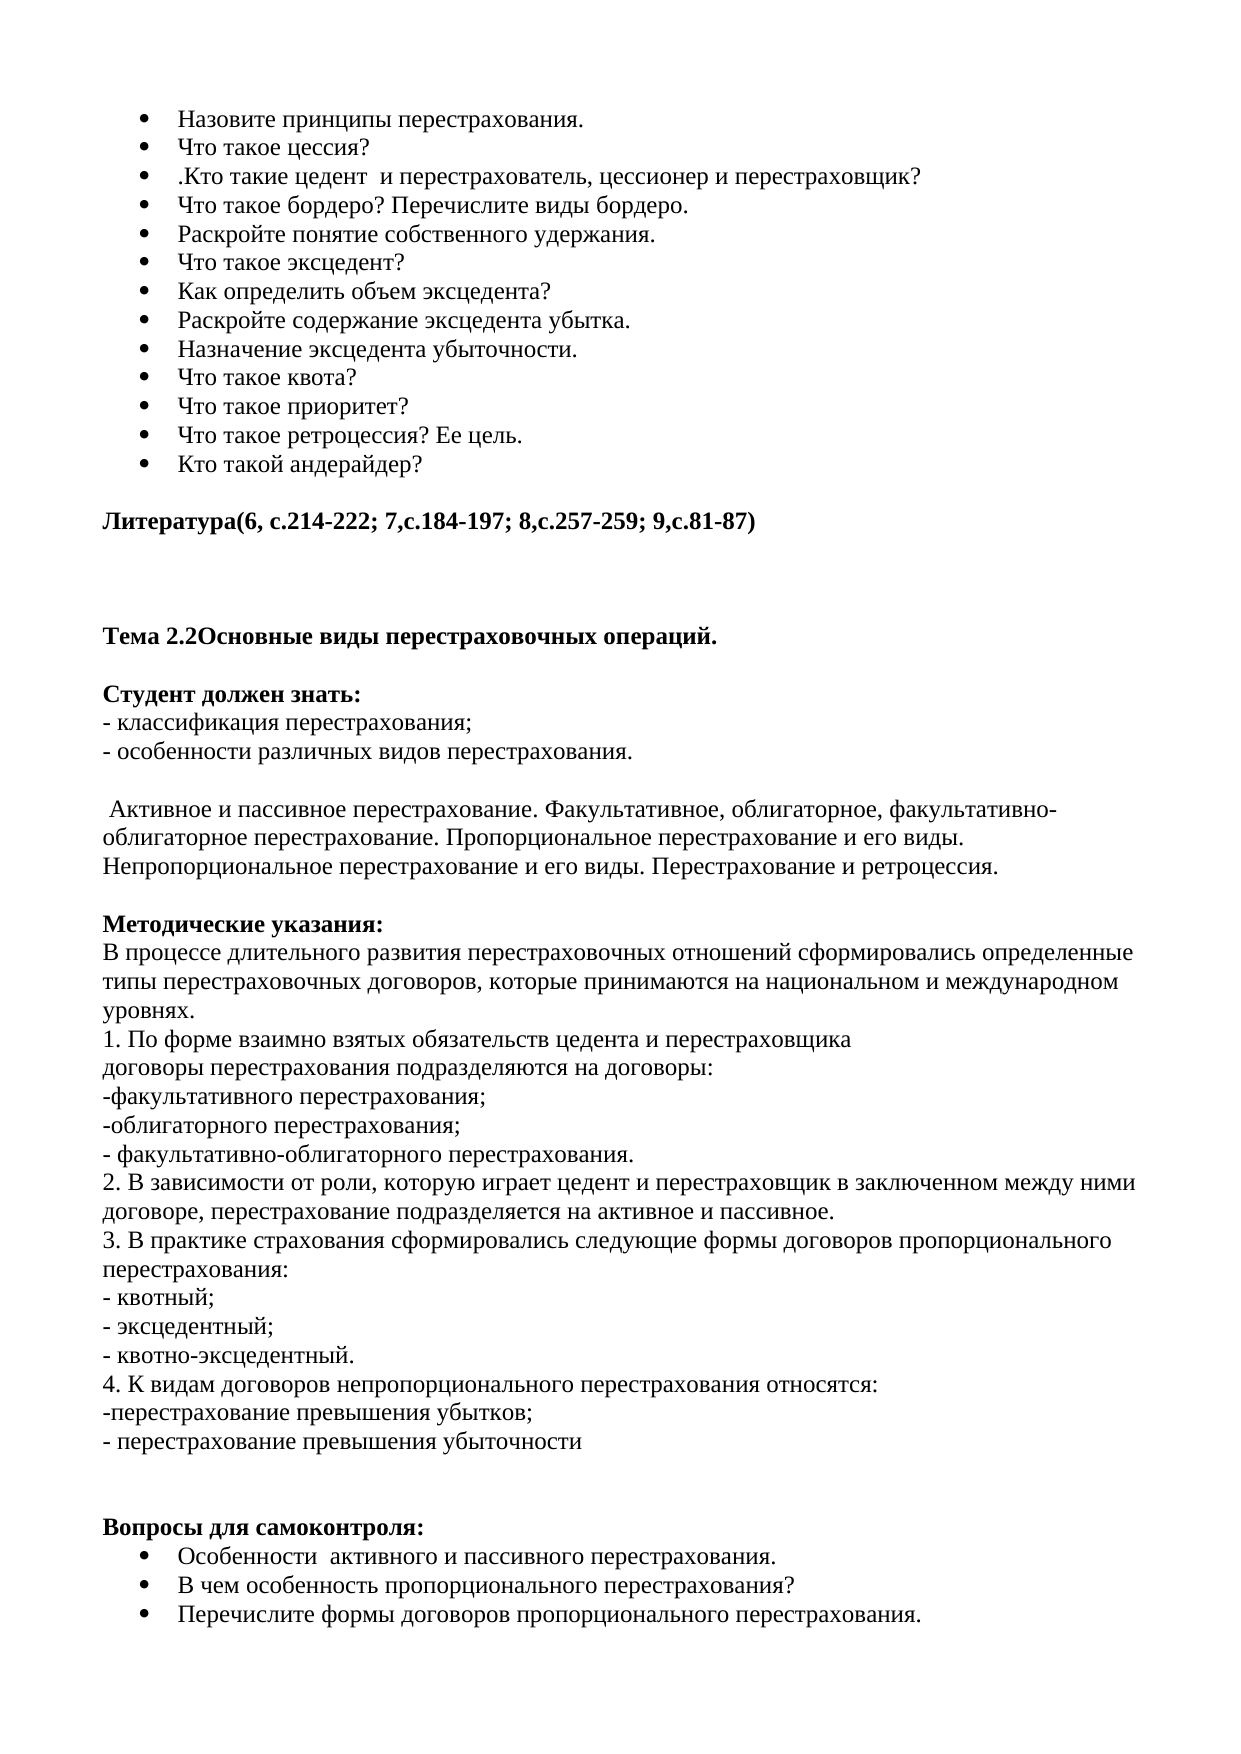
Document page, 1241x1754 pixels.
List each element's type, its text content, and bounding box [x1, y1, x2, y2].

text 1. По форме взаимно взятых обязательств цедента и перестраховщика [102, 1024, 1152, 1052]
list Что такое бордеро? Перечислите виды бордеро. [140, 190, 1152, 219]
text Литература(6, с.214-222; 7,с.184-197; 8,с.257-259; 9,с.81-87) [102, 506, 1152, 535]
list В чем особенность пропорционального перестрахования? [140, 1570, 1152, 1599]
text - классификация перестрахования; [102, 707, 1152, 736]
text - квотно-эксцедентный. [102, 1340, 1152, 1369]
text - перестрахование превышения убыточности [102, 1426, 1152, 1455]
text -облигаторного перестрахования; [102, 1110, 1152, 1139]
text - эксцедентный; [102, 1311, 1152, 1340]
text Тема 2.2Основные виды перестраховочных операций. [102, 621, 1152, 650]
list Что такое цессия? [140, 132, 1152, 161]
list .Кто такие цедент и перестрахователь, цессионер и перестраховщик? [140, 161, 1152, 190]
text Активное и пассивное перестрахование. Факультативное, облигаторное, факультативно-облигаторное перестрахование. Пропорциональное перестрахование и его виды. Непропорциональное перестрахование и его виды. Перестрахование и ретроцессия. [102, 794, 1152, 880]
text В процессе длительного развития перестраховочных отношений сформировались определенные типы перестраховочных договоров, которые принимаются на национальном и международном уровнях. [102, 937, 1152, 1024]
text - факультативно-облигаторного перестрахования. [102, 1139, 1152, 1167]
list Что такое приоритет? [140, 391, 1152, 420]
text -факультативного перестрахования; [102, 1081, 1152, 1110]
list Особенности активного и пассивного перестрахования. [140, 1541, 1152, 1570]
text Методические указания: [102, 909, 1152, 937]
list Раскройте понятие собственного удержания. [140, 219, 1152, 247]
list Назначение эксцедента убыточности. [140, 334, 1152, 362]
list Что такое ретроцессия? Ее цель. [140, 420, 1152, 449]
text - квотный; [102, 1282, 1152, 1311]
text 2. В зависимости от роли, которую играет цедент и перестраховщик в заключенном между ними договоре, перестрахование подразделяется на активное и пассивное. [102, 1167, 1152, 1225]
text Вопросы для самоконтроля: [102, 1512, 1152, 1541]
text договоры перестрахования подразделяются на договоры: [102, 1052, 1152, 1081]
text Студент должен знать: [102, 679, 1152, 707]
list Что такое эксцедент? [140, 247, 1152, 276]
list Раскройте содержание эксцедента убытка. [140, 305, 1152, 334]
text 3. В практике страхования сформировались следующие формы договоров пропорционального перестрахования: [102, 1225, 1152, 1282]
text - особенности различных видов перестрахования. [102, 736, 1152, 765]
list Назовите принципы перестрахования. [140, 104, 1152, 132]
text 4. К видам договоров непропорционального перестрахования относятся: [102, 1369, 1152, 1397]
list Как определить объем эксцедента? [140, 276, 1152, 305]
list Перечислите формы договоров пропорционального перестрахования. [140, 1599, 1152, 1627]
list Кто такой андерайдер? [140, 449, 1152, 477]
text -перестрахование превышения убытков; [102, 1397, 1152, 1426]
list Что такое квота? [140, 362, 1152, 391]
